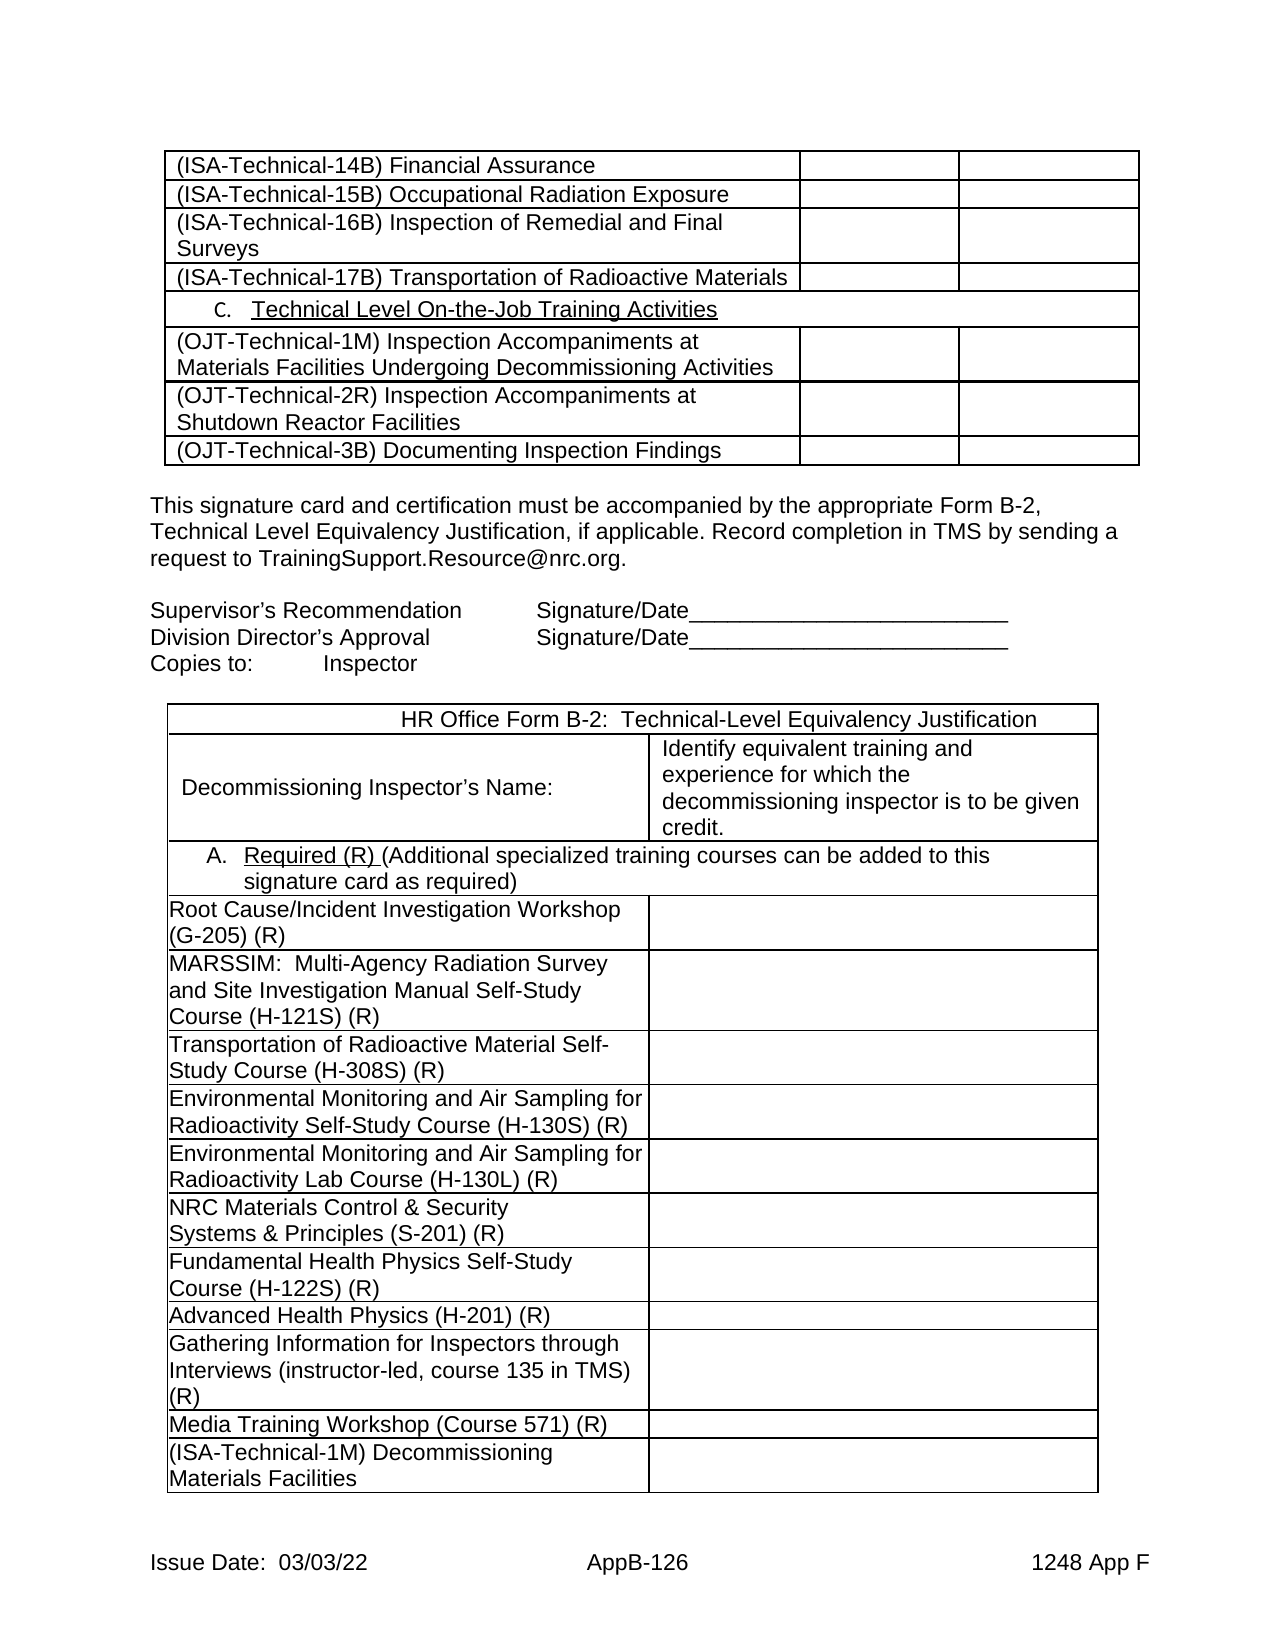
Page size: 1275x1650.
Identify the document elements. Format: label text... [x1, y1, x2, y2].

table_cell Decommissioning Inspector’s Name: [168, 734, 648, 840]
table_cell [650, 1411, 1097, 1437]
text Division Director’s Approval Signature/Date_________________________ [150, 624, 1125, 650]
table_cell [801, 209, 958, 262]
table_cell [650, 1085, 1097, 1138]
table_cell [650, 1439, 1097, 1492]
table_cell Technical Level On-the-Job Training Activities [166, 292, 1138, 326]
table_cell Transportation of Radioactive Material Self-Study Course (H-308S) (R) [168, 1031, 648, 1084]
text This signature card and certification must be accompanied by the appropriate Form B-2, Technical Level Equivalency Justification, if applicable. Record completion in TMS by sending a request to TrainingSupport.Resource@nrc.org. [150, 492, 1125, 571]
table_cell [650, 1330, 1097, 1409]
table_cell (ISA-Technical-14B) Financial Assurance [166, 152, 799, 178]
table_cell Environmental Monitoring and Air Sampling for Radioactivity Self-Study Course (H-130S) (R) [168, 1085, 648, 1138]
table_cell (OJT-Technical-2R) Inspection Accompaniments at Shutdown Reactor Facilities [166, 383, 799, 435]
table_cell NRC Materials Control & Security Systems & Principles (S-201) (R) [168, 1193, 648, 1247]
table_cell [960, 152, 1138, 178]
table_cell Media Training Workshop (Course 571) (R) [168, 1410, 648, 1437]
table_cell [801, 264, 958, 290]
table_cell [650, 951, 1097, 1029]
text Copies to: Inspector [150, 650, 1125, 676]
table_cell [650, 1031, 1097, 1084]
table_cell [960, 264, 1138, 290]
table_cell [801, 328, 958, 380]
table_cell [801, 383, 958, 435]
text Supervisor’s Recommendation Signature/Date_________________________ [150, 597, 1125, 624]
table_cell [650, 1140, 1097, 1192]
table_cell [960, 209, 1138, 262]
table_cell MARSSIM: Multi-Agency Radiation Survey and Site Investigation Manual Self-Study Course (H-121S) (R) [168, 950, 648, 1029]
table_cell (ISA-Technical-17B) Transportation of Radioactive Materials [166, 264, 799, 290]
table_cell Required (R) (Additional specialized training courses can be added to this signature card as required) [168, 841, 1097, 894]
table_header HR Office Form B-2: Technical-Level Equivalency Justification [168, 705, 1097, 733]
table_cell [650, 1194, 1097, 1247]
table_cell [801, 181, 958, 207]
table_cell [801, 437, 958, 463]
table_cell (OJT-Technical-1M) Inspection Accompaniments at Materials Facilities Undergoing Decommissioning Activities [166, 328, 799, 380]
table_cell Environmental Monitoring and Air Sampling for Radioactivity Lab Course (H-130L) (R) [168, 1139, 648, 1192]
table_cell [650, 1302, 1097, 1329]
table_cell Root Cause/Incident Investigation Workshop (G-205) (R) [168, 896, 648, 949]
table_cell Fundamental Health Physics Self-Study Course (H-122S) (R) [168, 1248, 648, 1301]
table_cell (ISA-Technical-16B) Inspection of Remedial and Final Surveys [166, 209, 799, 262]
table_cell [650, 896, 1097, 949]
table_cell (ISA-Technical-1M) Decommissioning Materials Facilities [168, 1438, 648, 1492]
table_cell [960, 328, 1138, 380]
table_cell [960, 181, 1138, 207]
table_cell (OJT-Technical-3B) Documenting Inspection Findings [166, 437, 799, 463]
table_cell [960, 437, 1138, 463]
table_cell [650, 1248, 1097, 1301]
table_cell Identify equivalent training and experience for which the decommissioning inspector is to be given credit. [650, 735, 1097, 840]
table_cell Advanced Health Physics (H-201) (R) [168, 1302, 648, 1329]
table_cell (ISA-Technical-15B) Occupational Radiation Exposure [166, 181, 799, 207]
table_cell [801, 152, 958, 178]
table_cell Gathering Information for Inspectors through Interviews (instructor-led, course 135 in TMS) (R) [168, 1330, 648, 1409]
table_cell [960, 383, 1138, 435]
